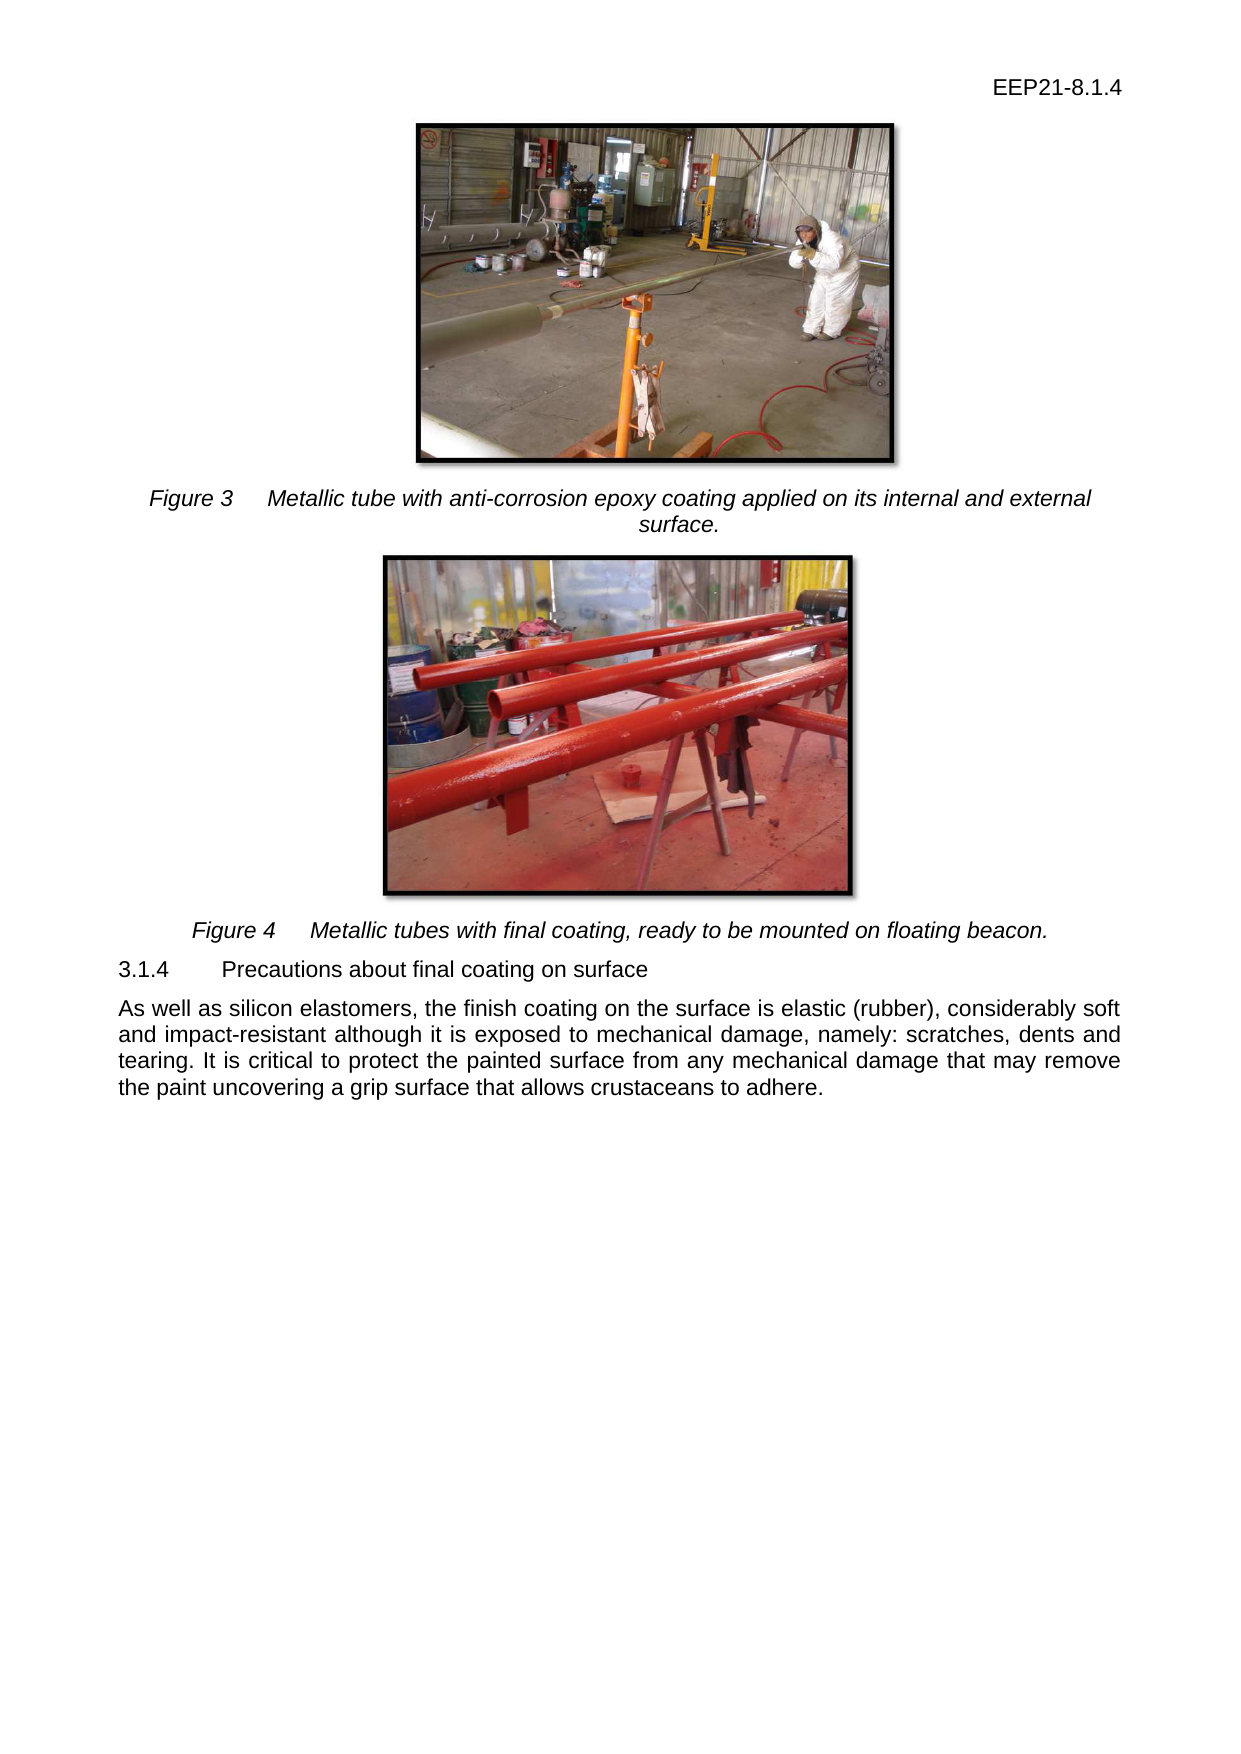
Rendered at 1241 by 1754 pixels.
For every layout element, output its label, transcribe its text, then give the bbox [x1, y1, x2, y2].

text Metallic tube with anti-corrosion epoxy coating applied on its internal and external surface. [118, 485, 1122, 538]
text Metallic tubes with final coating, ready to be mounted on floating beacon. [118, 917, 1122, 943]
subtitle Precautions about final coating on surface [118, 956, 1122, 982]
text As well as silicon elastomers, the finish coating on the surface is elastic (rubber), considerably soft and impact-resistant although it is exposed to mechanical damage, namely: scratches, dents and tearing. It is critical to protect the painted surface from any mechanical damage that may remove the paint uncovering a grip surface that allows crustaceans to adhere. [118, 995, 1122, 1100]
